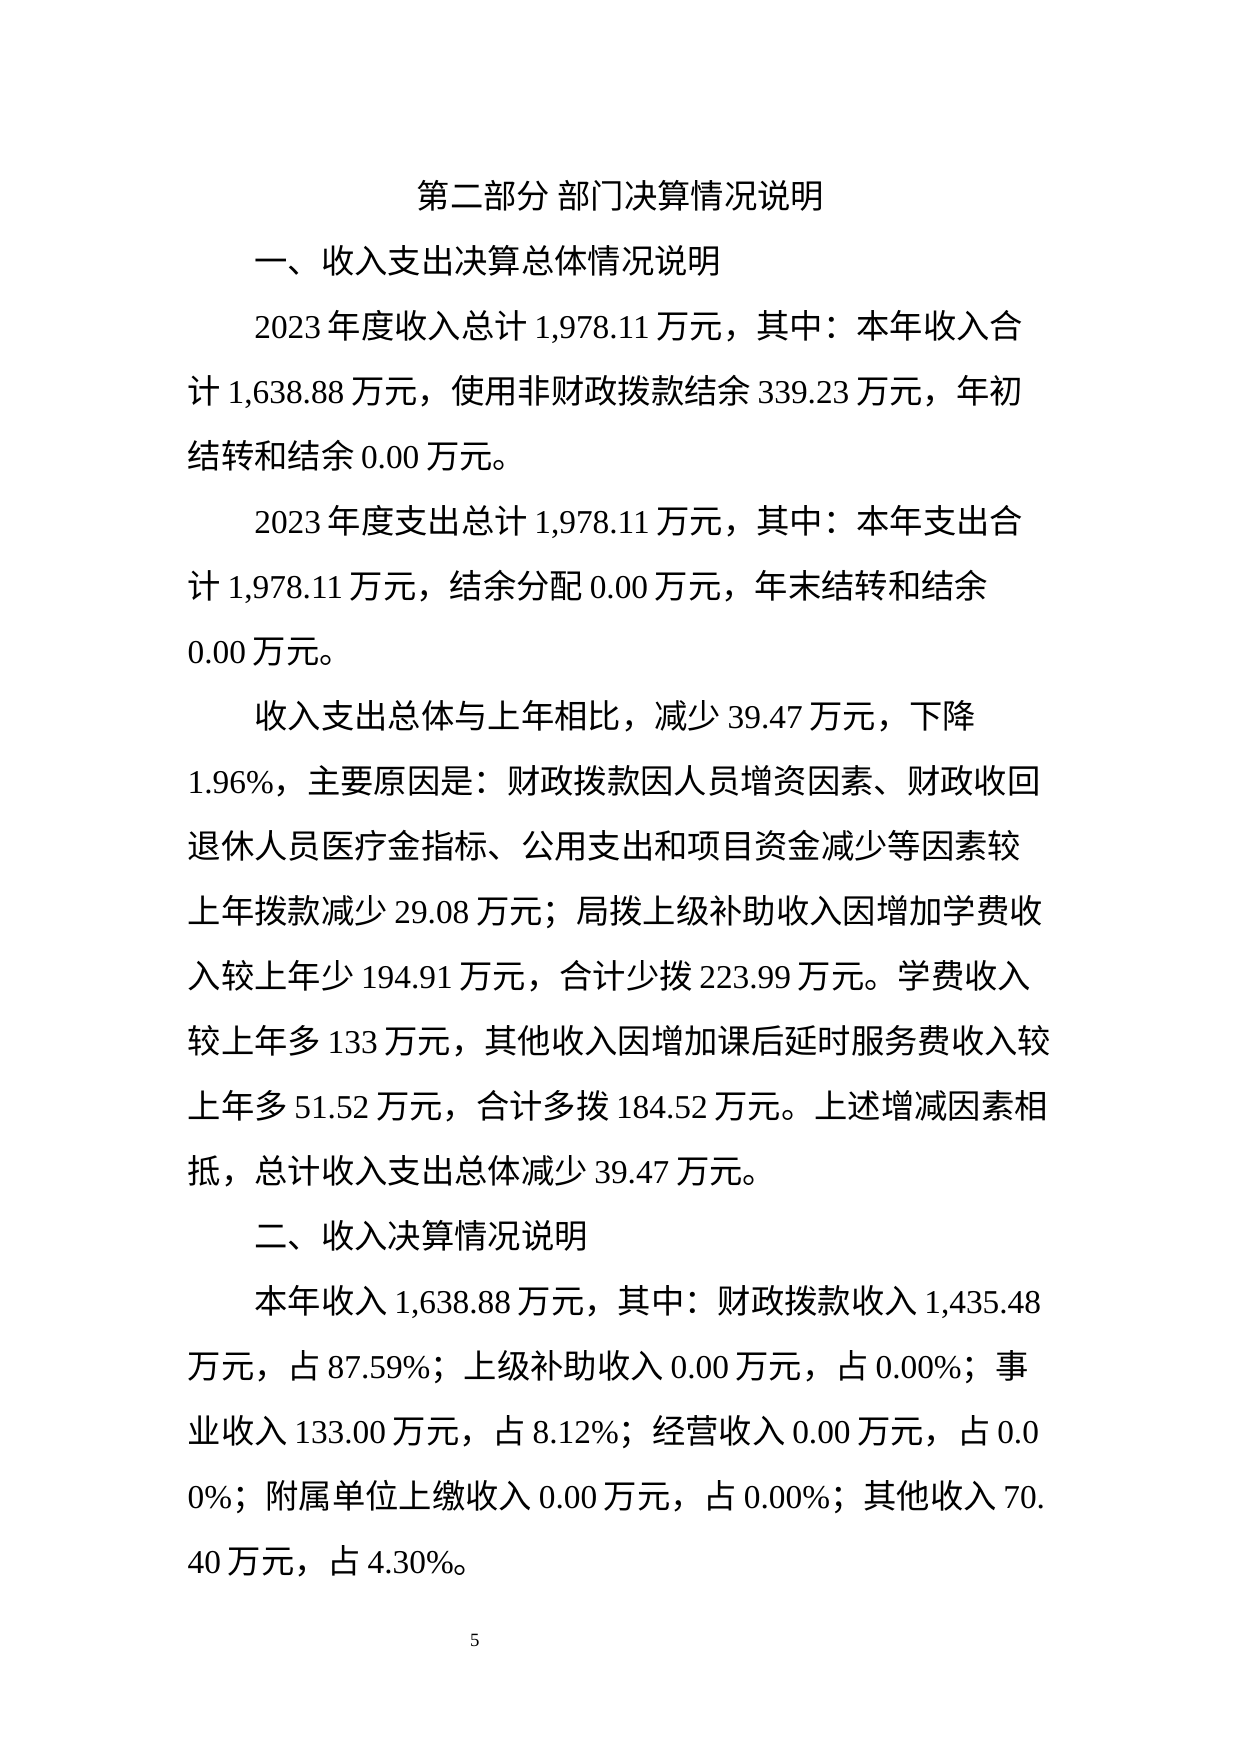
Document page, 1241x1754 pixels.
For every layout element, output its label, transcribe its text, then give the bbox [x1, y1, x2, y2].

text 2023年度支出总计1,978.11万元，其中：本年支出合计1,978.11万元，结余分配0.00万元，年末结转和结余0.00万元。 [187, 487, 1053, 682]
text 收入支出总体与上年相比，减少39.47万元，下降1.96%，主要原因是：财政拨款因人员增资因素、财政收回退休人员医疗金指标、公用支出和项目资金减少等因素较上年拨款减少29.08万元；局拨上级补助收入因增加学费收入较上年少194.91万元，合计少拨223.99万元。学费收入较上年多133万元，其他收入因增加课后延时服务费收入较上年多51.52万元，合计多拨184.52万元。上述增减因素相抵，总计收入支出总体减少39.47万元。 [187, 682, 1053, 1202]
text 一、收入支出决算总体情况说明 [187, 227, 1053, 292]
text 第二部分 部门决算情况说明 [187, 162, 1053, 227]
text 2023年度收入总计1,978.11万元，其中：本年收入合计1,638.88万元，使用非财政拨款结余339.23万元，年初结转和结余0.00万元。 [187, 292, 1053, 487]
text 二、收入决算情况说明 [187, 1202, 1053, 1267]
text 本年收入1,638.88万元，其中：财政拨款收入1,435.48万元，占87.59%；上级补助收入0.00万元，占0.00%；事业收入133.00万元，占8.12%；经营收入0.00万元，占0.00%；附属单位上缴收入0.00万元，占0.00%；其他收入70.40万元，占4.30%。 [187, 1267, 1053, 1592]
